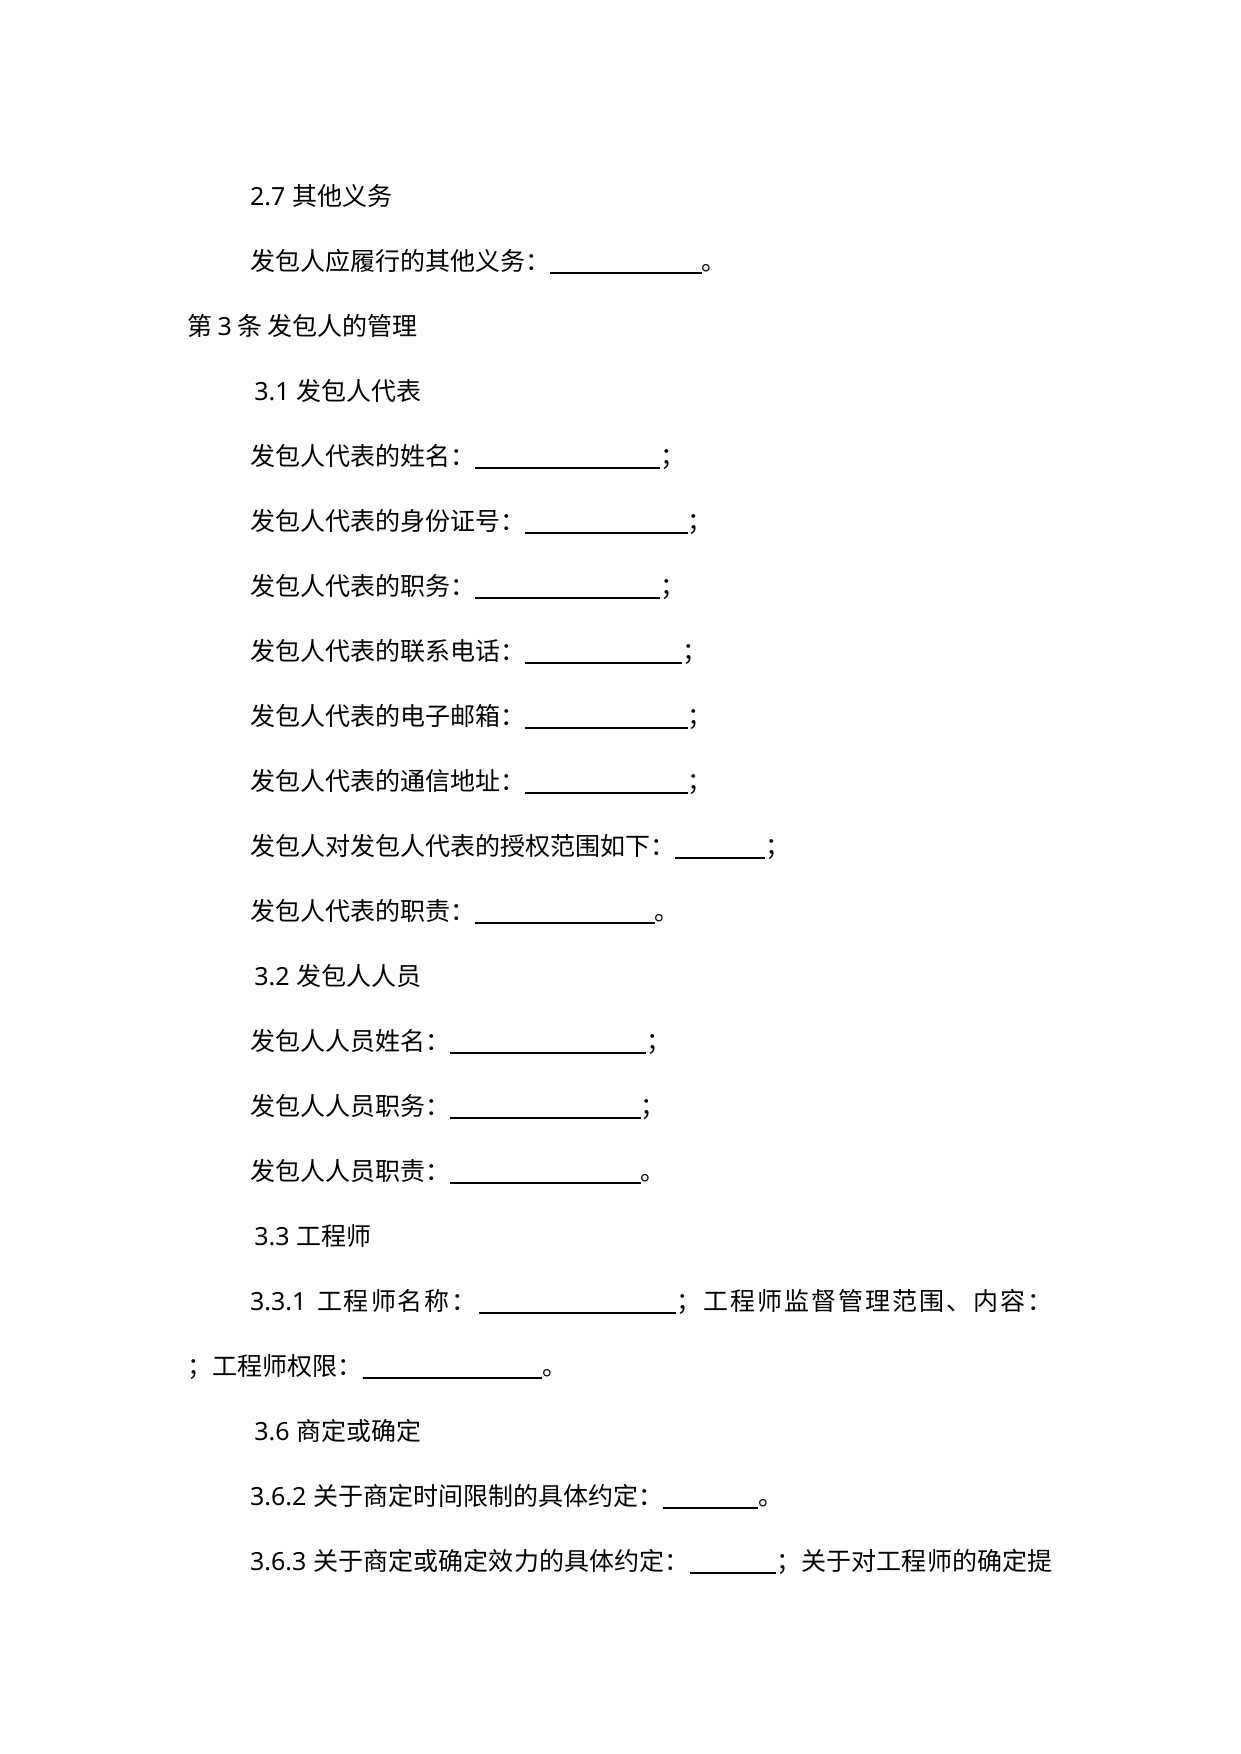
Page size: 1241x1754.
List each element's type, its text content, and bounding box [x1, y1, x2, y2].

text 发包人对发包人代表的授权范围如下： ； [187, 812, 1053, 877]
text 3.3.1 工程师名称： ；工程师监督管理范围、内容： ；工程师权限： 。 [187, 1267, 1053, 1397]
text 2.7 其他义务 [187, 162, 1053, 227]
text 发包人人员姓名： ； [187, 1007, 1053, 1072]
text 3.6 商定或确定 [187, 1397, 1053, 1462]
text 发包人代表的电子邮箱： ； [187, 682, 1053, 747]
text 发包人代表的职责： 。 [187, 877, 1053, 942]
text 3.2 发包人人员 [187, 942, 1053, 1007]
text 发包人代表的通信地址： ； [187, 747, 1053, 812]
text 发包人代表的姓名： ； [187, 422, 1053, 487]
text 3.6.2 关于商定时间限制的具体约定： 。 [187, 1462, 1053, 1527]
text 发包人代表的职务： ； [187, 552, 1053, 617]
text 发包人人员职务： ； [187, 1072, 1053, 1137]
text 3.3 工程师 [187, 1202, 1053, 1267]
text 发包人人员职责： 。 [187, 1137, 1053, 1202]
text 3.1 发包人代表 [187, 357, 1053, 422]
text 发包人代表的联系电话： ； [187, 617, 1053, 682]
text 第3条 发包人的管理 [187, 292, 1053, 357]
text 发包人应履行的其他义务： 。 [187, 227, 1053, 292]
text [187, 1527, 1053, 1592]
text 发包人代表的身份证号： ； [187, 487, 1053, 552]
